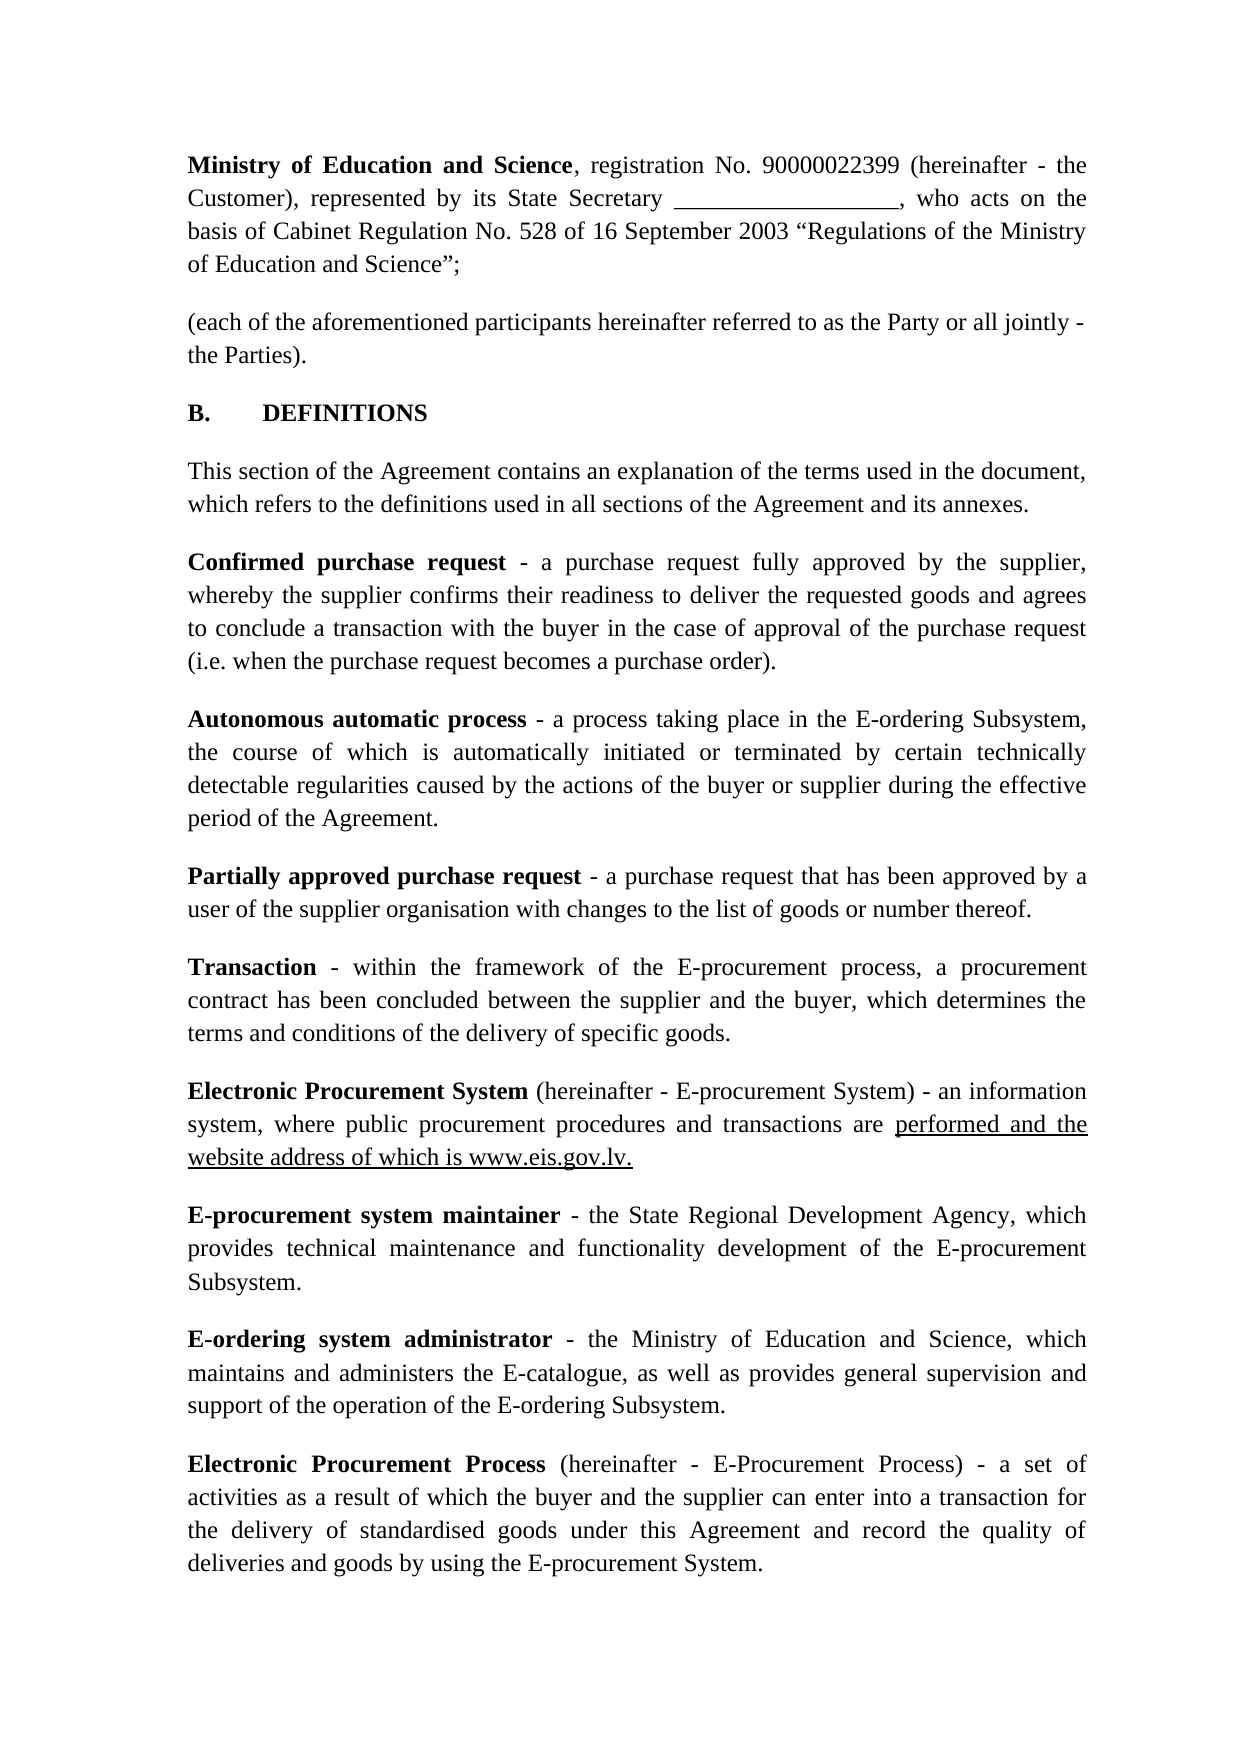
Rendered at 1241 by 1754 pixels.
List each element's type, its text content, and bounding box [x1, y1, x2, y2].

text Ministry of Education and Science, registration No. 90000022399 (hereinafter - the Customer), represented by its State Secretary __________________, who acts on the basis of Cabinet Regulation No. 528 of 16 September 2003 “Regulations of the Ministry of Education and Science”; [187, 150, 1087, 278]
text Transaction - within the framework of the E-procurement process, a procurement contract has been concluded between the supplier and the buyer, which determines the terms and conditions of the delivery of specific goods. [187, 952, 1087, 1047]
text E-procurement system maintainer - the State Regional Development Agency, which provides technical maintenance and functionality development of the E-procurement Subsystem. [187, 1201, 1087, 1295]
text Confirmed purchase request - a purchase request fully approved by the supplier, whereby the supplier confirms their readiness to deliver the requested goods and agrees to conclude a transaction with the buyer in the case of approval of the purchase request (i.e. when the purchase request becomes a purchase order). [187, 547, 1087, 675]
text Electronic Procurement Process (hereinafter - E-Procurement Process) - a set of activities as a result of which the buyer and the supplier can enter into a transaction for the delivery of standardised goods under this Agreement and record the quality of deliveries and goods by using the E-procurement System. [187, 1449, 1087, 1576]
text E-ordering system administrator - the Ministry of Education and Science, which maintains and administers the E-catalogue, as well as provides general supervision and support of the operation of the E-ordering Subsystem. [187, 1324, 1087, 1419]
text Autonomous automatic process - a process taking place in the E-ordering Subsystem, the course of which is automatically initiated or terminated by certain technically detectable regularities caused by the actions of the buyer or supplier during the effective period of the Agreement. [187, 704, 1087, 832]
text This section of the Agreement contains an explanation of the terms used in the document, which refers to the definitions used in all sections of the Agreement and its annexes. [187, 456, 1087, 518]
text Partially approved purchase request - a purchase request that has been approved by a user of the supplier organisation with changes to the list of goods or number thereof. [187, 861, 1087, 923]
text Electronic Procurement System (hereinafter - E-procurement System) - an information system, where public procurement procedures and transactions are performed and the website address of which is www.eis.gov.lv. [187, 1076, 1087, 1171]
text B. DEFINITIONS [187, 398, 1087, 427]
text (each of the aforementioned participants hereinafter referred to as the Party or all jointly - the Parties). [187, 307, 1087, 369]
